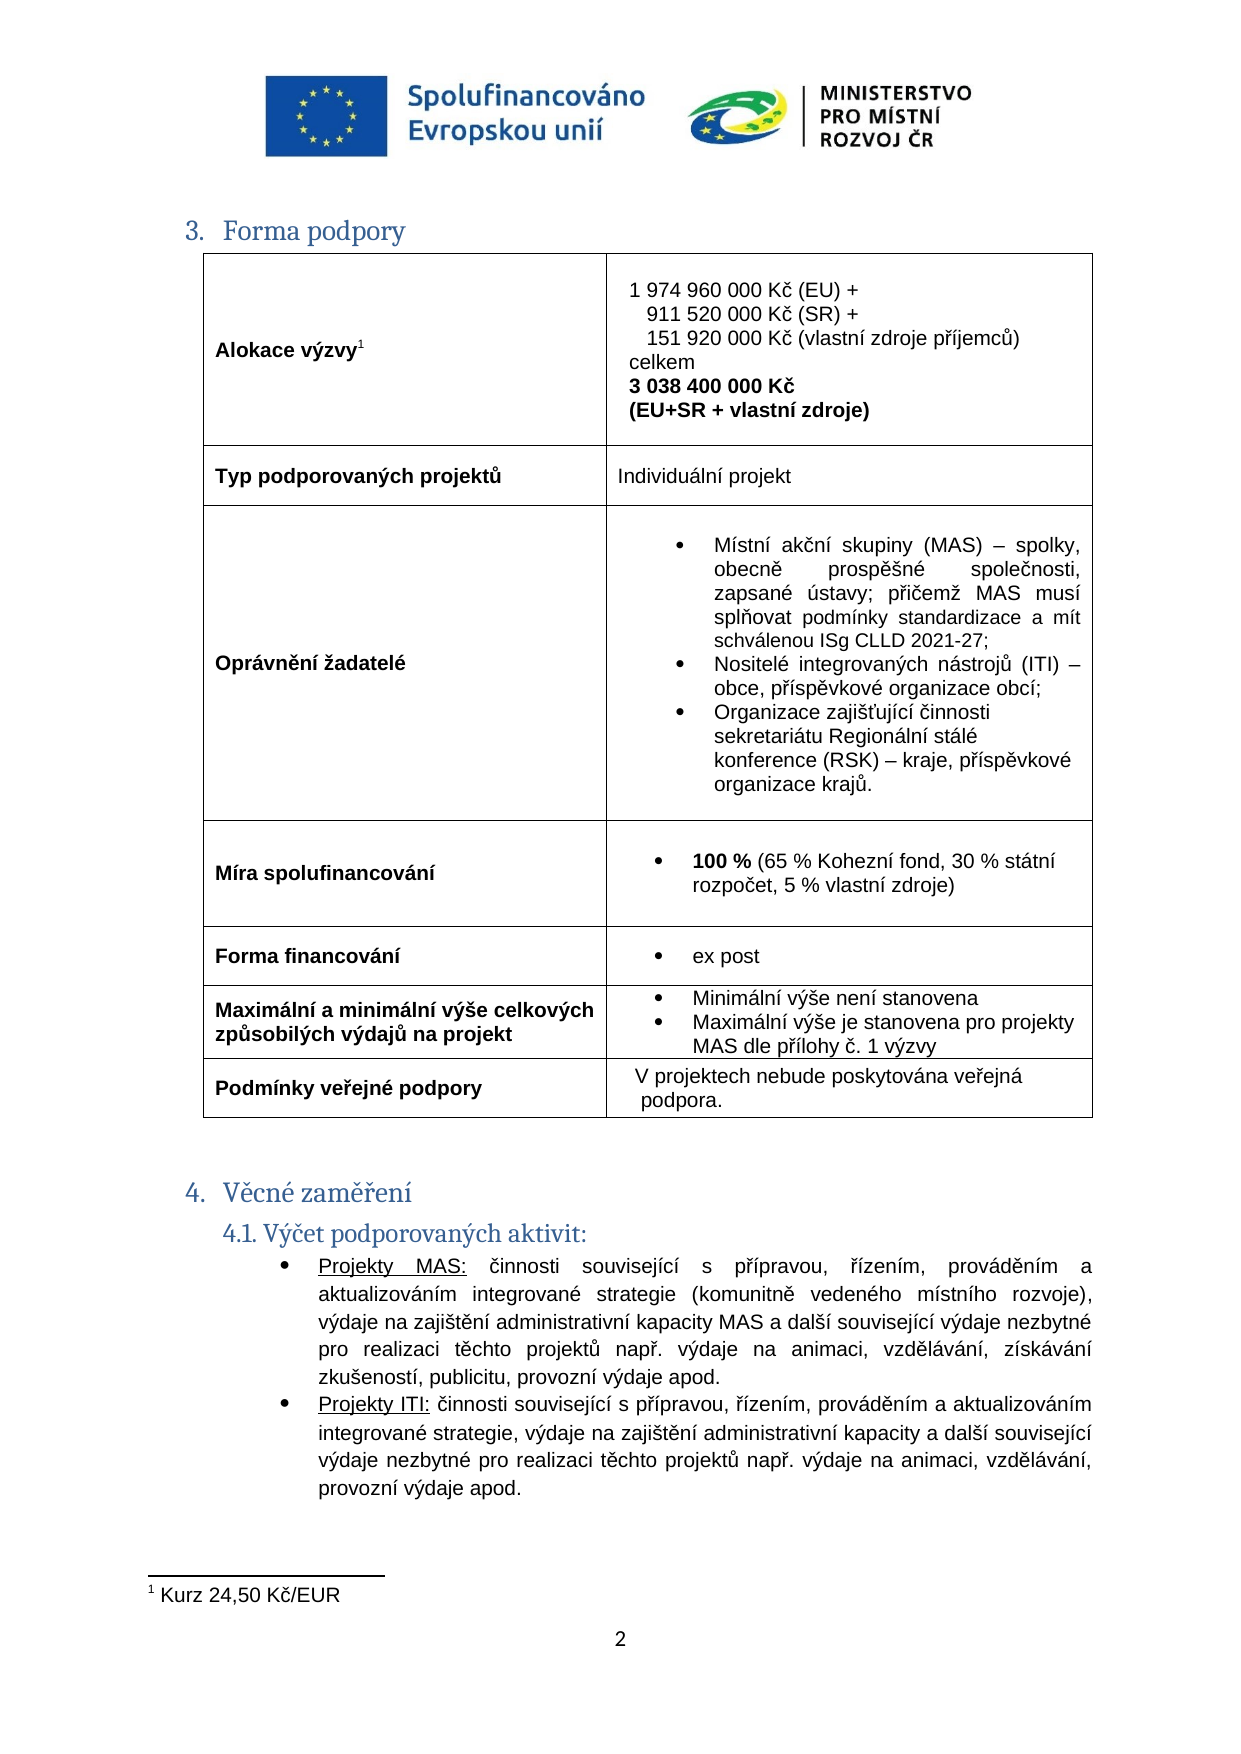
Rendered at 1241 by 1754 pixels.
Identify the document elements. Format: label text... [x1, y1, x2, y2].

table_cell Místní akční skupiny (MAS) – spolky, obecně prospěšné společnosti, zapsané ústavy; přičemž MAS musí splňovat podmínky standardizace a mít schválenou ISg CLLD 2021-27; Nositelé integrovaných nástrojů (ITI) – obce, příspěvkové organizace obcí; Organizace zajišťující činnosti sekretariátu Regionální stálé konference (RSK) – kraje, příspěvkové organizace krajů. [607, 506, 1092, 819]
table_header 1 974 960 000 Kč (EU) + 911 520 000 Kč (SR) + 151 920 000 Kč (vlastní zdroje příjemců) celkem 3 038 400 000 Kč (EU+SR + vlastní zdroje) [607, 254, 1092, 445]
list Projekty ITI: činnosti související s přípravou, řízením, prováděním a aktualizováním integrované strategie, výdaje na zajištění administrativní kapacity a další související výdaje nezbytné pro realizaci těchto projektů např. výdaje na animaci, vzdělávání, provozní výdaje apod. [281, 1392, 1093, 1499]
list Projekty MAS: činnosti související s přípravou, řízením, prováděním a aktualizováním integrované strategie (komunitně vedeného místního rozvoje), výdaje na zajištění administrativní kapacity MAS a další související výdaje nezbytné pro realizaci těchto projektů např. výdaje na animaci, vzdělávání, získávání zkušeností, publicitu, provozní výdaje apod. [281, 1254, 1093, 1389]
table_cell Individuální projekt [607, 446, 1092, 504]
table_cell Typ podporovaných projektů [204, 446, 606, 504]
table_cell Oprávnění žadatelé [204, 506, 606, 819]
table_cell V projektech nebude poskytována veřejná podpora. [607, 1059, 1092, 1117]
table_cell Míra spolufinancování [204, 821, 606, 926]
subtitle Forma podpory [185, 214, 1093, 248]
table_header Alokace výzvy [204, 254, 606, 445]
picture [263, 73, 977, 159]
subtitle 4.1. Výčet podporovaných aktivit: [169, 1218, 1093, 1250]
table_cell ex post [607, 927, 1092, 984]
table_cell Maximální a minimální výše celkových způsobilých výdajů na projekt [204, 986, 606, 1058]
subtitle Věcné zaměření [185, 1176, 1093, 1209]
table_cell Podmínky veřejné podpory [204, 1059, 606, 1117]
table_cell 100 % (65 % Kohezní fond, 30 % státní rozpočet, 5 % vlastní zdroje) [607, 821, 1092, 926]
table_cell Forma financování [204, 927, 606, 984]
table_cell Minimální výše není stanovena Maximální výše je stanovena pro projekty MAS dle přílohy č. 1 výzvy [607, 986, 1092, 1058]
